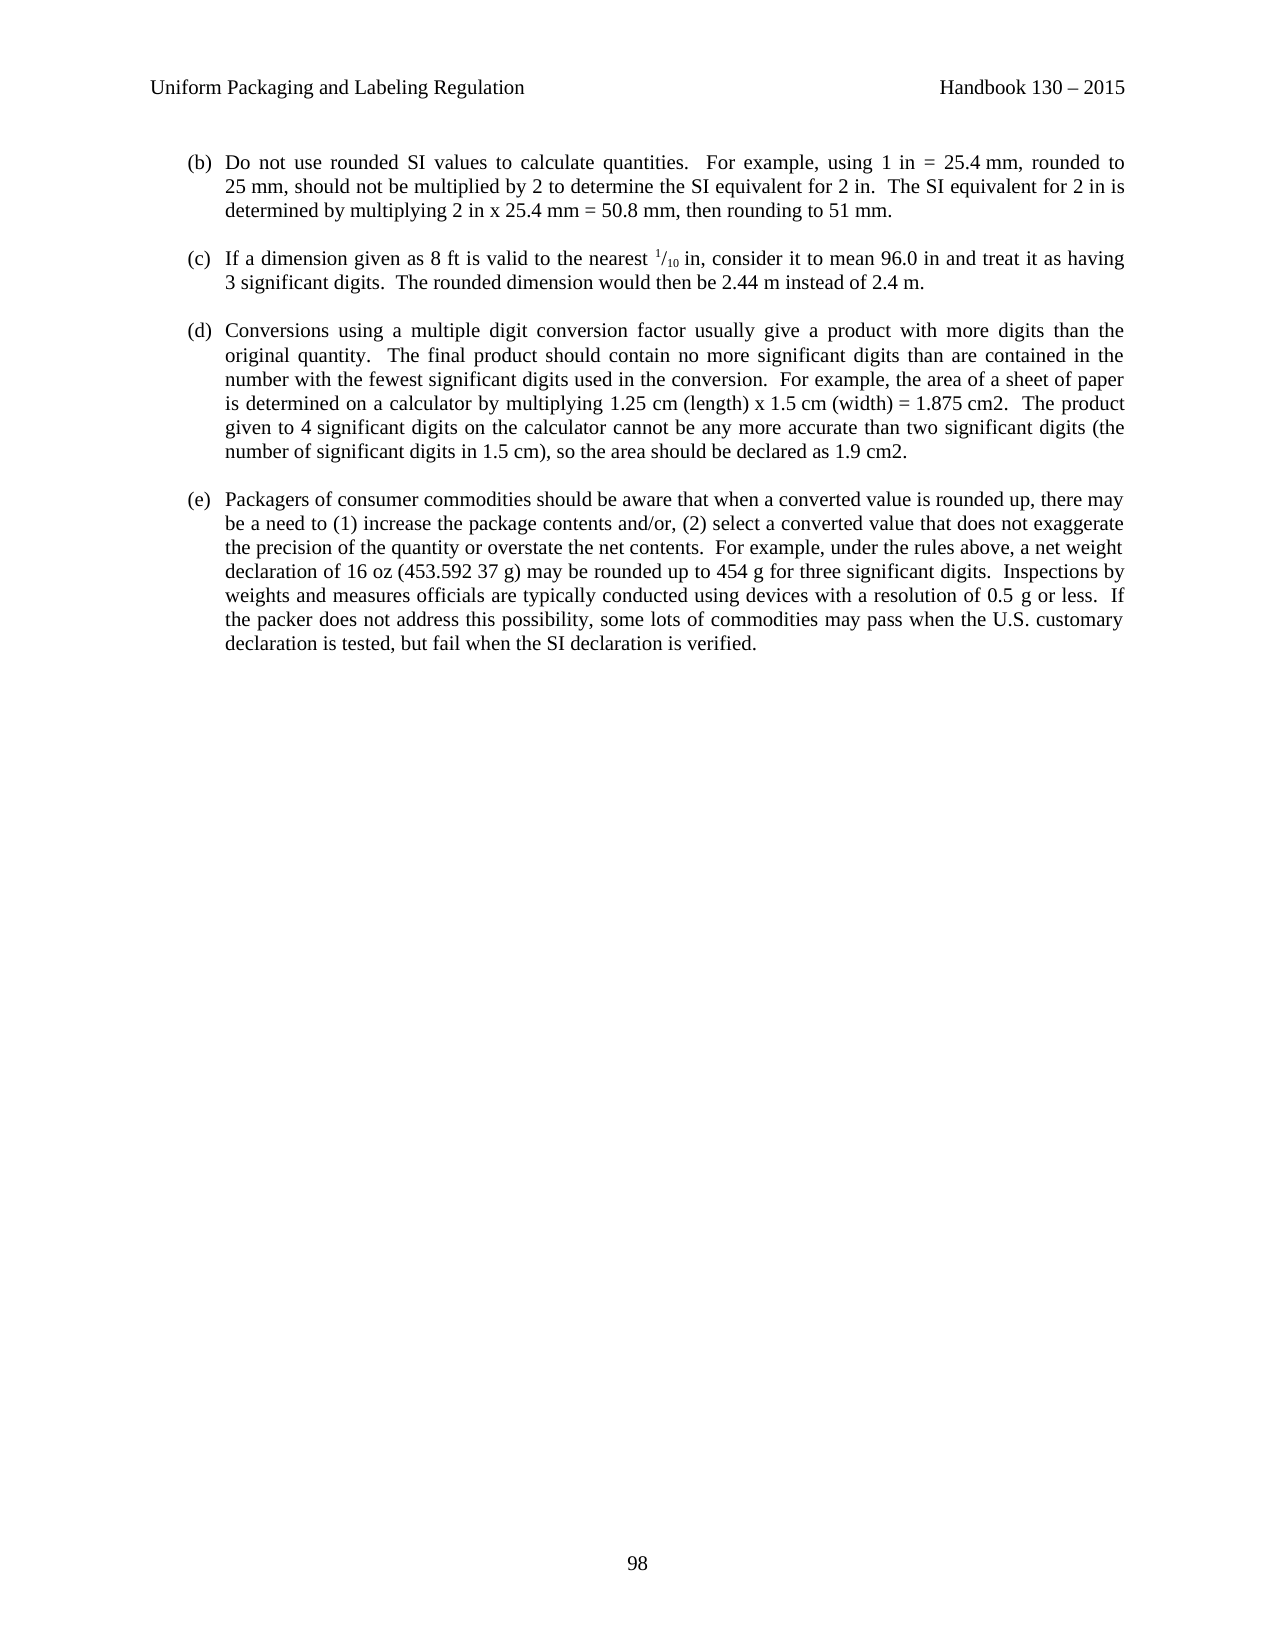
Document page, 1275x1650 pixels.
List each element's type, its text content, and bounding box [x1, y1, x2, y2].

list Conversions using a multiple digit conversion factor usually give a product with more digits than the original quantity. The final product should contain no more significant digits than are contained in the number with the fewest significant digits used in the conversion. For example, the area of a sheet of paper is determined on a calculator by multiplying 1.25 cm (length) x 1.5 cm (width) = 1.875 cm2. The product given to 4 significant digits on the calculator cannot be any more accurate than two significant digits (the number of significant digits in 1.5 cm), so the area should be declared as 1.9 cm2. [187, 318, 1125, 463]
list Do not use rounded SI values to calculate quantities. For example, using 1 in = 25.4 mm, rounded to 25 mm, should not be multiplied by 2 to determine the SI equivalent for 2 in. The SI equivalent for 2 in is determined by multiplying 2 in x 25.4 mm = 50.8 mm, then rounding to 51 mm. [187, 150, 1125, 222]
list Packagers of consumer commodities should be aware that when a converted value is rounded up, there may be a need to (1) increase the package contents and/or, (2) select a converted value that does not exaggerate the precision of the quantity or overstate the net contents. For example, under the rules above, a net weight declaration of 16 oz (453.592 37 g) may be rounded up to 454 g for three significant digits. Inspections by weights and measures officials are typically conducted using devices with a resolution of 0.5 g or less. If the packer does not address this possibility, some lots of commodities may pass when the U.S. customary declaration is tested, but fail when the SI declaration is verified. [187, 487, 1125, 655]
list If a dimension given as 8 ft is valid to the nearest 1/10 in, consider it to mean 96.0 in and treat it as having 3 significant digits. The rounded dimension would then be 2.44 m instead of 2.4 m. [187, 246, 1125, 294]
